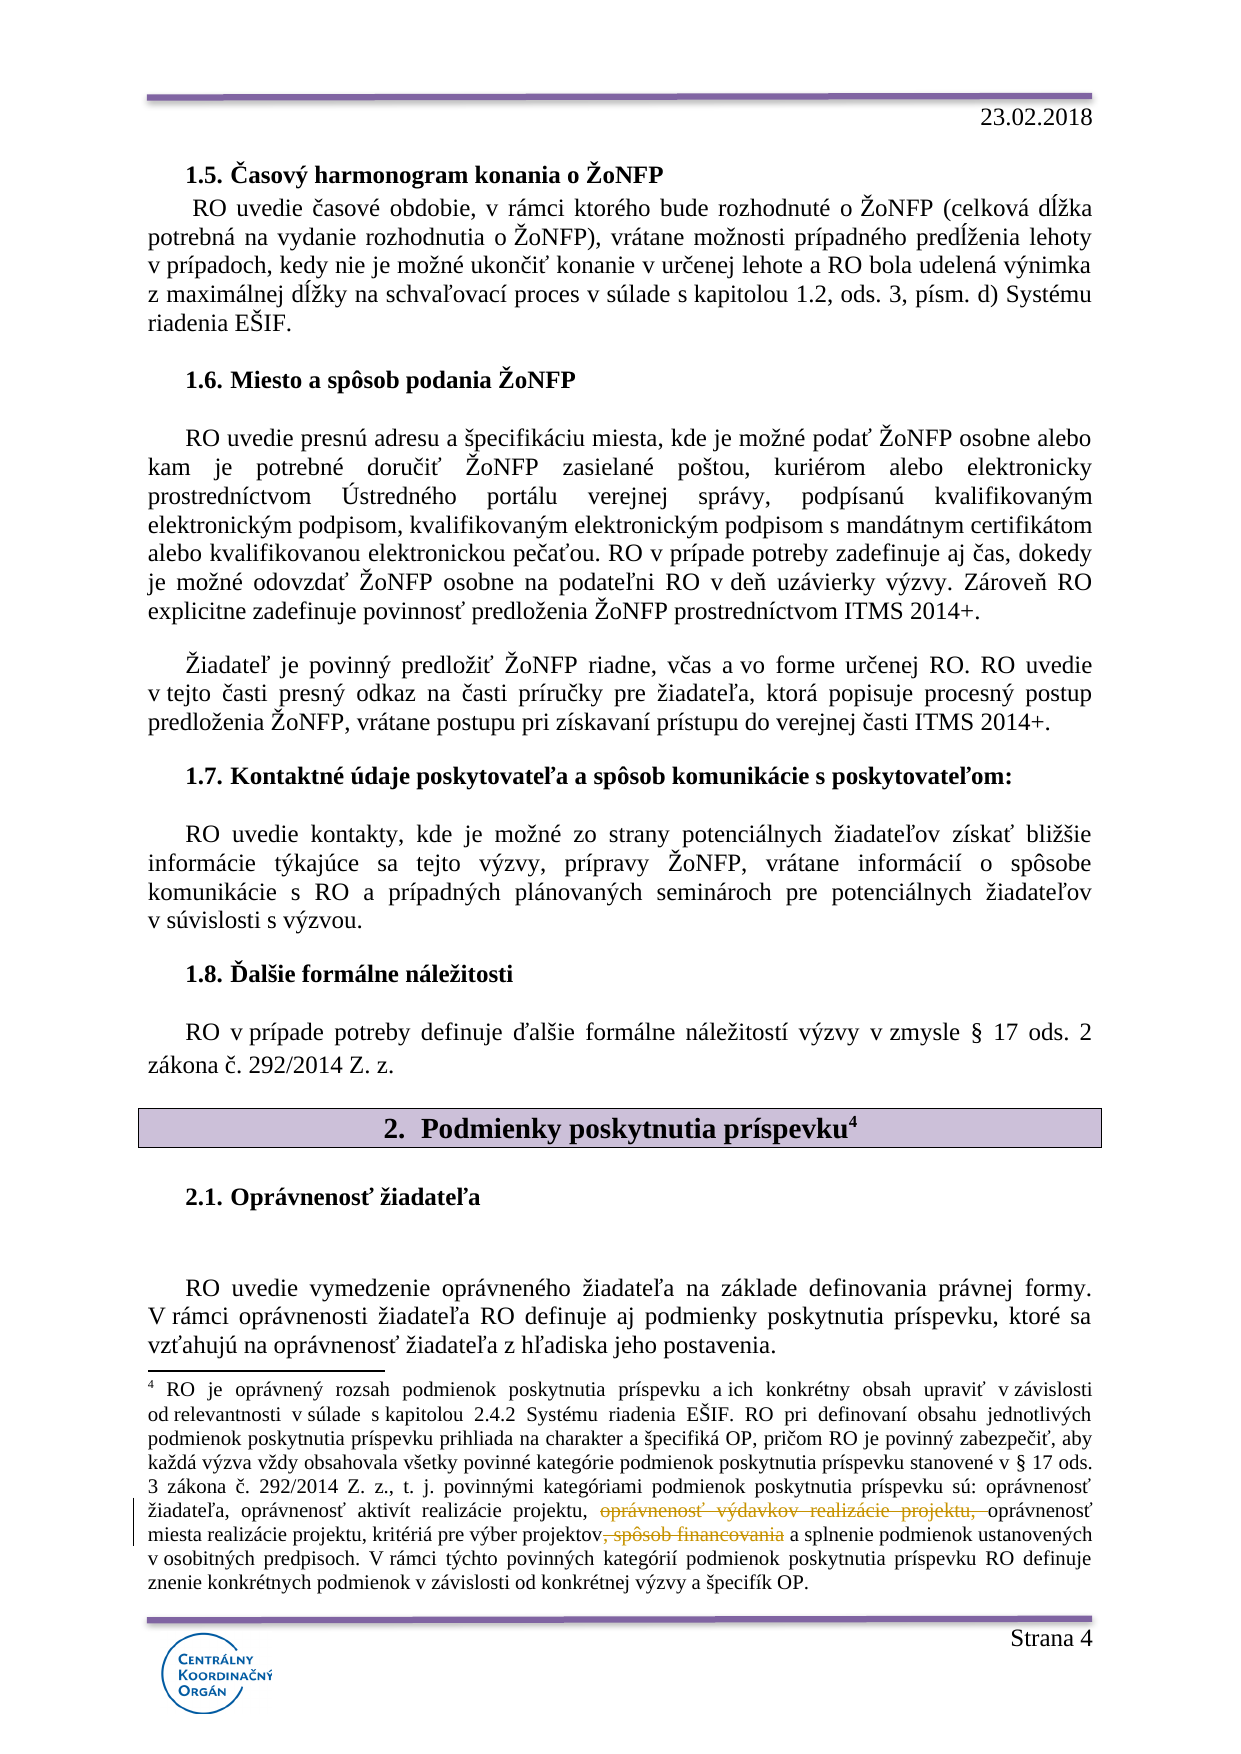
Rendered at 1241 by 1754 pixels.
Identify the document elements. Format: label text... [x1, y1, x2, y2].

text RO uvedie vymedzenie oprávneného žiadateľa na základe definovania právnej formy. V rámci oprávnenosti žiadateľa RO definuje aj podmienky poskytnutia príspevku, ktoré sa vzťahujú na oprávnenosť žiadateľa z hľadiska jeho postavenia. [148, 1273, 1093, 1359]
text RO uvedie kontakty, kde je možné zo strany potenciálnych žiadateľov získať bližšie informácie týkajúce sa tejto výzvy, prípravy ŽoNFP, vrátane informácií o spôsobe komunikácie s RO a prípadných plánovaných seminároch pre potenciálnych žiadateľov v súvislosti s výzvou. [148, 819, 1093, 934]
picture [159, 1631, 272, 1713]
list Časový harmonogram konania o ŽoNFP [185, 160, 1093, 189]
list Oprávnenosť žiadateľa [185, 1182, 1093, 1210]
text RO v prípade potreby definuje ďalšie formálne náležitostí výzvy v zmysle § 17 ods. 2 zákona č. 292/2014 Z. z. [148, 1017, 1093, 1079]
list Ďalšie formálne náležitosti [185, 959, 1093, 988]
list RO uvedie časové obdobie, v rámci ktorého bude rozhodnuté o ŽoNFP (celková dĺžka potrebná na vydanie rozhodnutia o ŽoNFP), vrátane možnosti prípadného predĺženia lehoty v prípadoch, kedy nie je možné ukončiť konanie v určenej lehote a RO bola udelená výnimka z maximálnej dĺžky na schvaľovací proces v súlade s kapitolou 1.2, ods. 3, písm. d) Systému riadenia EŠIF. [148, 193, 1093, 337]
list Podmienky poskytnutia príspevku [139, 1109, 1101, 1147]
list Kontaktné údaje poskytovateľa a spôsob komunikácie s poskytovateľom: [185, 761, 1093, 790]
text RO uvedie presnú adresu a špecifikáciu miesta, kde je možné podať ŽoNFP osobne alebo kam je potrebné doručiť ŽoNFP zasielané poštou, kuriérom alebo elektronicky prostredníctvom Ústredného portálu verejnej správy, podpísanú kvalifikovaným elektronickým podpisom, kvalifikovaným elektronickým podpisom s mandátnym certifikátom alebo kvalifikovanou elektronickou pečaťou. RO v prípade potreby zadefinuje aj čas, dokedy je možné odovzdať ŽoNFP osobne na podateľni RO v deň uzávierky výzvy. Zároveň RO explicitne zadefinuje povinnosť predloženia ŽoNFP prostredníctvom ITMS 2014+. [148, 423, 1093, 625]
list Miesto a spôsob podania ŽoNFP [185, 366, 1093, 394]
text Žiadateľ je povinný predložiť ŽoNFP riadne, včas a vo forme určenej RO. RO uvedie v tejto časti presný odkaz na časti príručky pre žiadateľa, ktorá popisuje procesný postup predloženia ŽoNFP, vrátane postupu pri získavaní prístupu do verejnej časti ITMS 2014+. [148, 650, 1093, 736]
